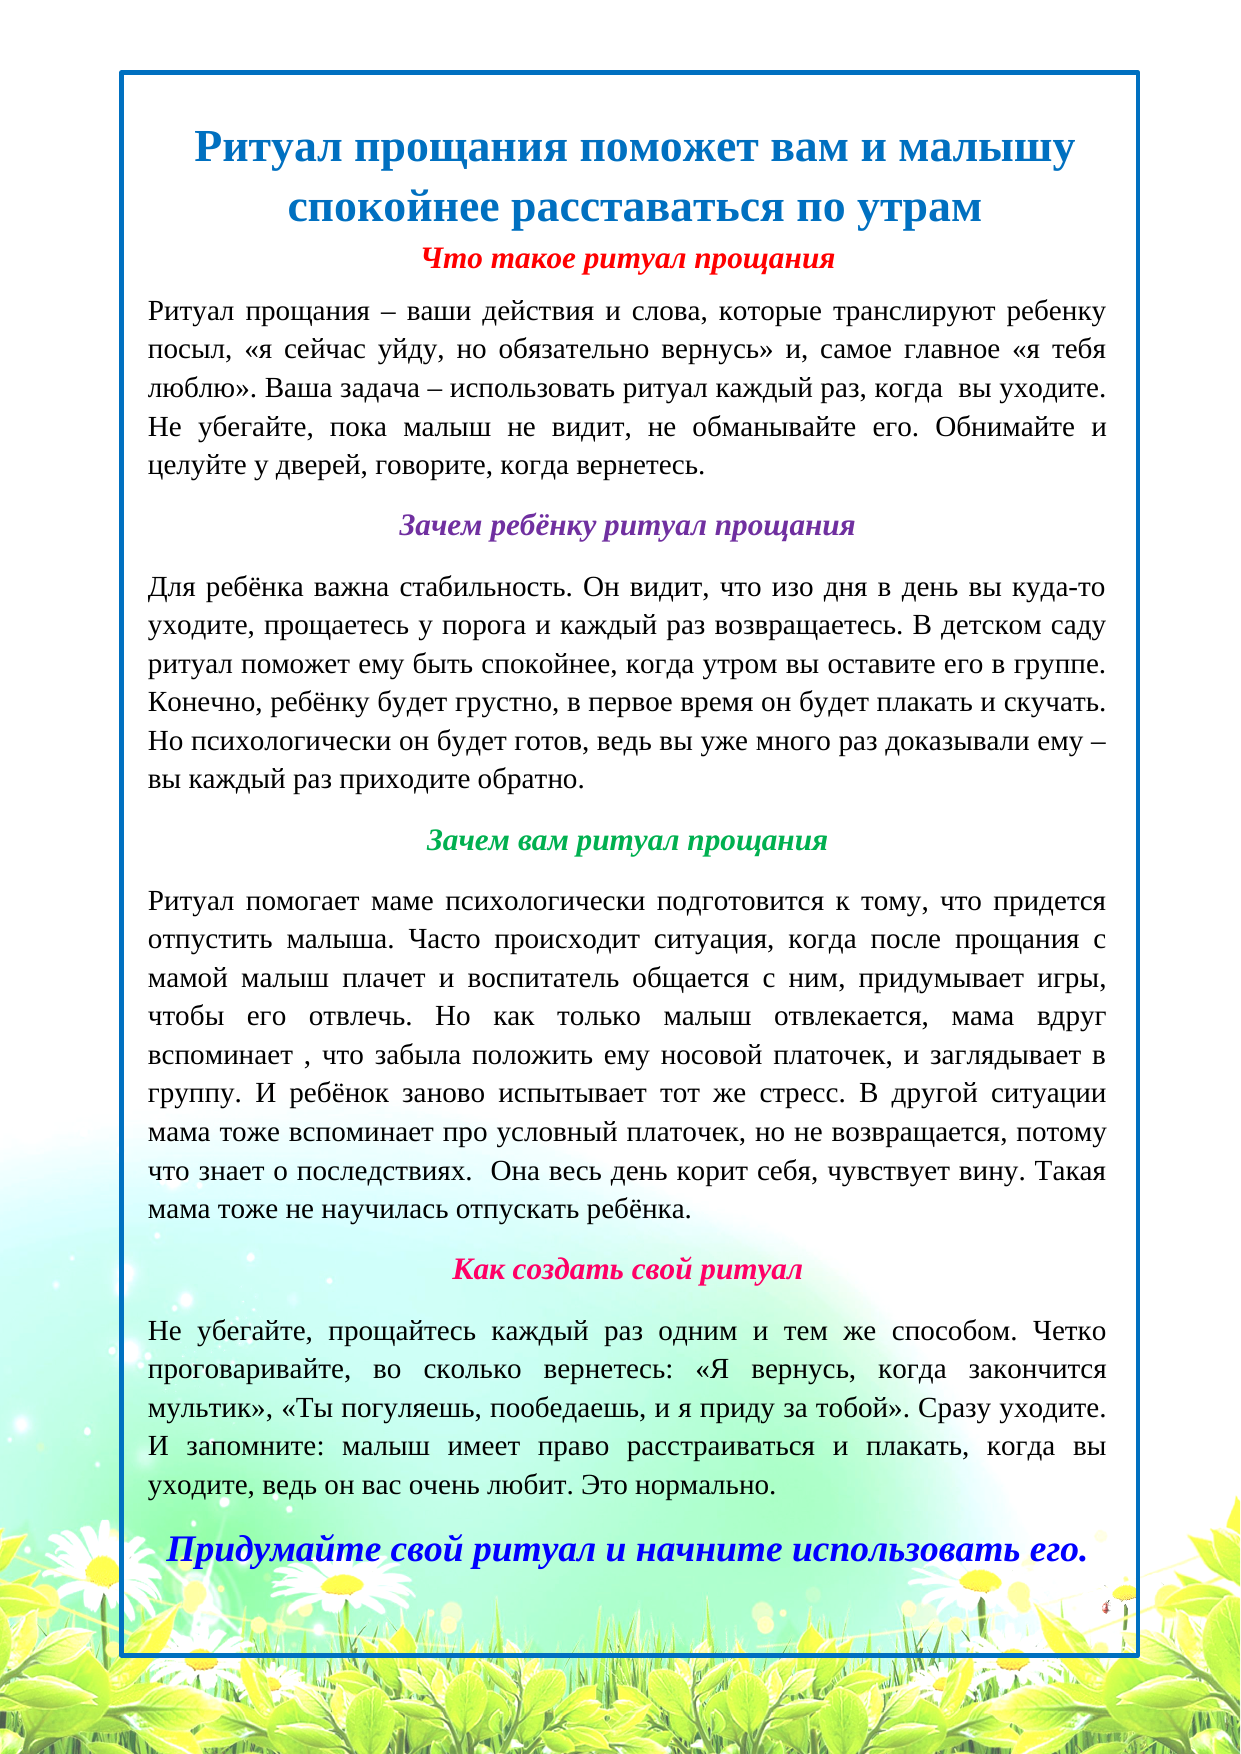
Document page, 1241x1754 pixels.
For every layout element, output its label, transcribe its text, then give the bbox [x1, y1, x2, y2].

text Ритуал помогает маме психологически подготовится к тому, что придется отпустить малыша. Часто происходит ситуация, когда после прощания с мамой малыш плачет и воспитатель общается с ним, придумывает игры, чтобы его отвлечь. Но как только малыш отвлекается, мама вдруг вспоминает , что забыла положить ему носовой платочек, и заглядывает в группу. И ребёнок заново испытывает тот же стресс. В другой ситуации мама тоже вспоминает про условный платочек, но не возвращается, потому что знает о последствиях. Она весь день корит себя, чувствует вину. Такая мама тоже не научилась отпускать ребёнка. [148, 883, 1107, 1225]
text Для ребёнка важна стабильность. Он видит, что изо дня в день вы куда-то уходите, прощаетесь у порога и каждый раз возвращаетесь. В детском саду ритуал поможет ему быть спокойнее, когда утром вы оставите его в группе. Конечно, ребёнку будет грустно, в первое время он будет плакать и скучать. Но психологически он будет готов, ведь вы уже много раз доказывали ему – вы каждый раз приходите обратно. [148, 569, 1107, 795]
text Зачем вам ритуал прощания [148, 821, 1107, 857]
text Придумайте свой ритуал и начните использовать его. [148, 1526, 1107, 1569]
text Ритуал прощания поможет вам и малышу спокойнее расставаться по утрам [177, 118, 1093, 231]
text Не убегайте, прощайтесь каждый раз одним и тем же способом. Четко проговаривайте, во сколько вернетесь: «Я вернусь, когда закончится мультик», «Ты погуляешь, пообедаешь, и я приду за тобой». Сразу уходите. И запомните: малыш имеет право расстраиваться и плакать, когда вы уходите, ведь он вас очень любит. Это нормально. [148, 1313, 1107, 1500]
text Ритуал прощания – ваши действия и слова, которые транслируют ребенку посыл, «я сейчас уйду, но обязательно вернусь» и, самое главное «я тебя люблю». Ваша задача – использовать ритуал каждый раз, когда вы уходите. Не убегайте, пока малыш не видит, не обманывайте его. Обнимайте и целуйте у дверей, говорите, когда вернетесь. [148, 293, 1107, 481]
text Зачем ребёнку ритуал прощания [148, 507, 1107, 542]
text Что такое ритуал прощания [148, 239, 1107, 275]
text Как создать свой ритуал [148, 1251, 1107, 1286]
